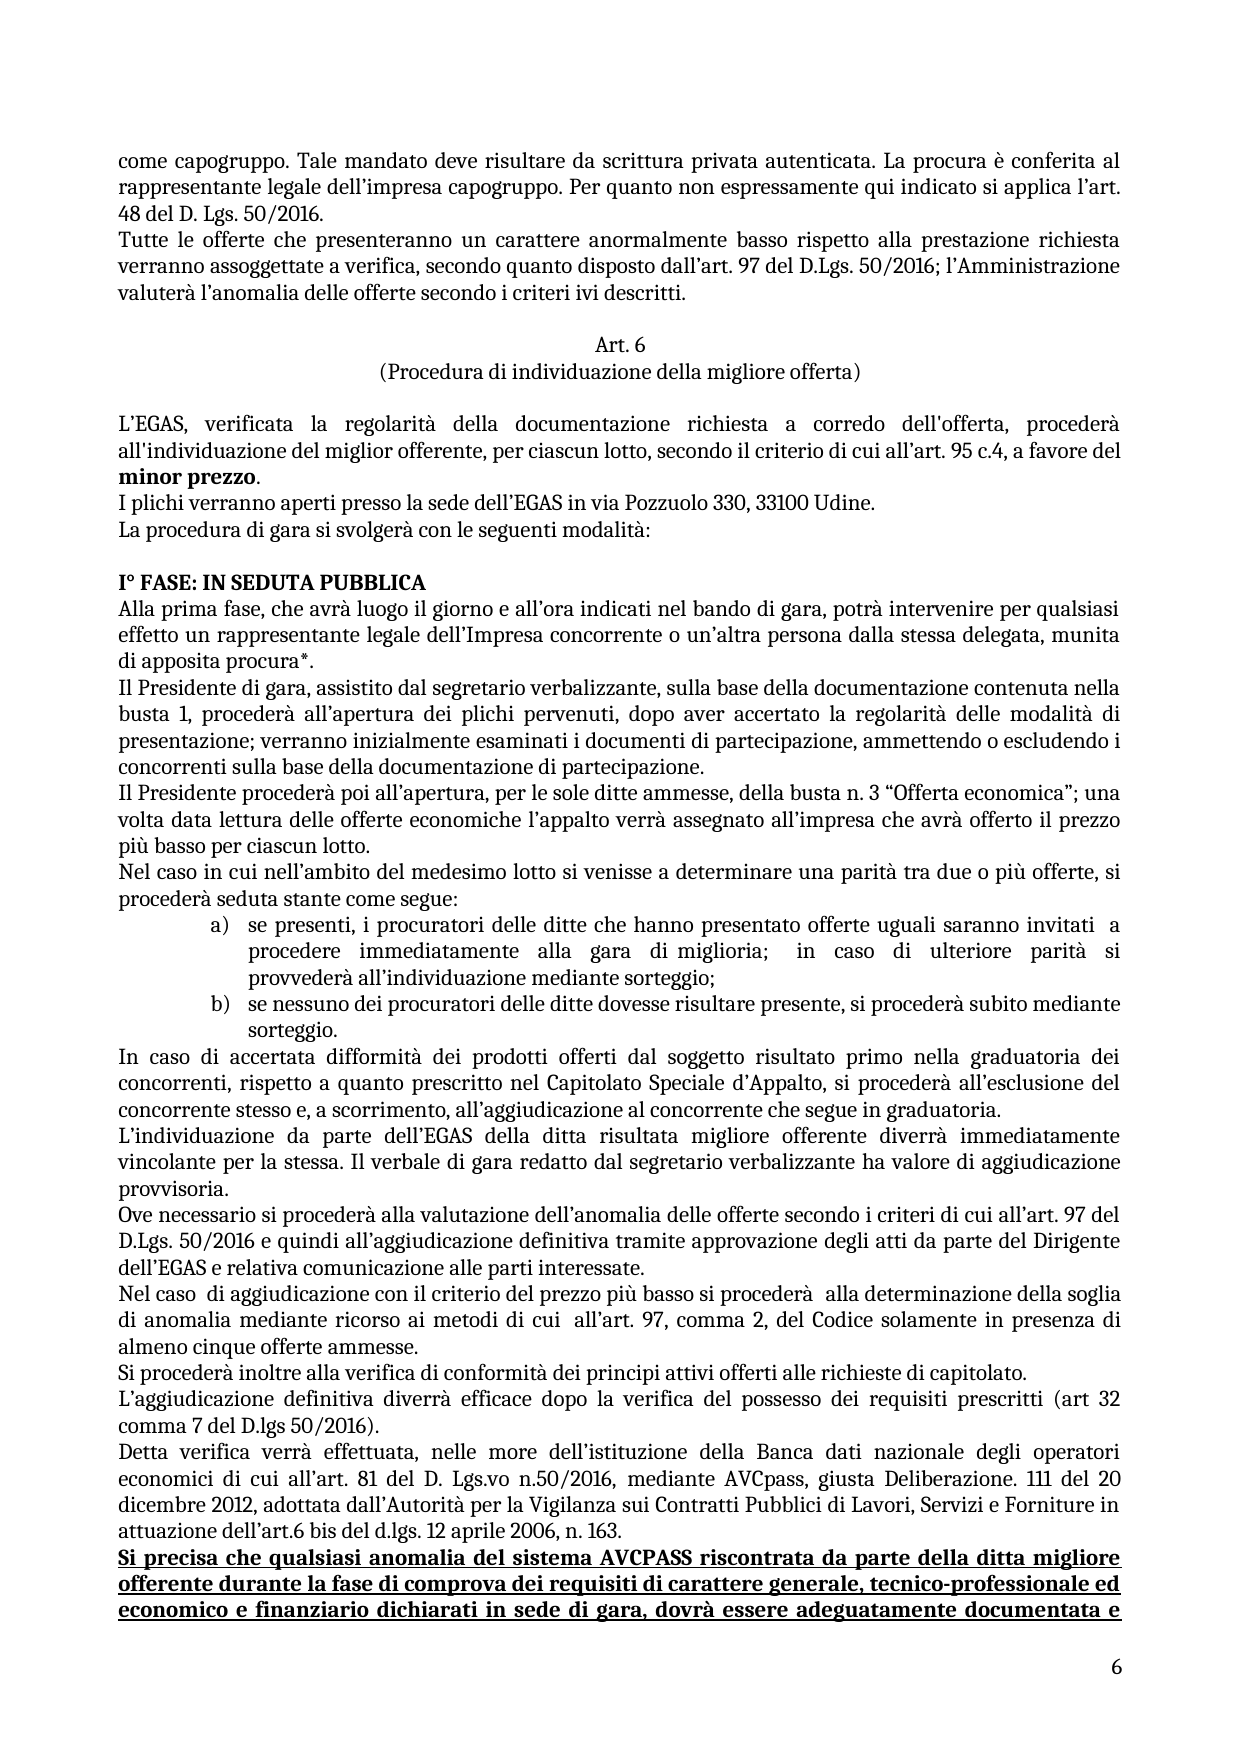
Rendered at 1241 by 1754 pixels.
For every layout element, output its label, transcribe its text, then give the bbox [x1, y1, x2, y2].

text (Procedura di individuazione della migliore offerta) [118, 358, 1122, 385]
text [118, 1568, 1122, 1619]
text Nel caso di aggiudicazione con il criterio del prezzo più basso si procederà alla determinazione della soglia di anomalia mediante ricorso ai metodi di cui all’art. 97, comma 2, del Codice solamente in presenza di almeno cinque offerte ammesse. [118, 1281, 1122, 1360]
text I plichi verranno aperti presso la sede dell’EGAS in via Pozzuolo 330, 33100 Udine. [118, 490, 1122, 517]
text Si procederà inoltre alla verifica di conformità dei principi attivi offerti alle richieste di capitolato. [118, 1360, 1122, 1386]
text Detta verifica verrà effettuata, nelle more dell’istituzione della Banca dati nazionale degli operatori economici di cui all’art. 81 del D. Lgs.vo n.50/2016, mediante AVCpass, giusta Deliberazione. 111 del 20 dicembre 2012, adottata dall’Autorità per la Vigilanza sui Contratti Pubblici di Lavori, Servizi e Forniture in attuazione dell’art.6 bis del d.lgs. 12 aprile 2006, n. 163. [118, 1439, 1122, 1544]
text I° FASE: IN SEDUTA PUBBLICA [118, 569, 1122, 596]
text In caso di accertata difformità dei prodotti offerti dal soggetto risultato primo nella graduatoria dei concorrenti, rispetto a quanto prescritto nel Capitolato Speciale d’Appalto, si procederà all’esclusione del concorrente stesso e, a scorrimento, all’aggiudicazione al concorrente che segue in graduatoria. [118, 1044, 1122, 1123]
text Nel caso in cui nell’ambito del medesimo lotto si venisse a determinare una parità tra due o più offerte, si procederà seduta stante come segue: [118, 859, 1122, 912]
text L’EGAS, verificata la regolarità della documentazione richiesta a corredo dell'offerta, procederà all'individuazione del miglior offerente, per ciascun lotto, secondo il criterio di cui all’art. 95 c.4, a favore del minor prezzo. [118, 411, 1122, 490]
text Ove necessario si procederà alla valutazione dell’anomalia delle offerte secondo i criteri di cui all’art. 97 del D.Lgs. 50/2016 e quindi all’aggiudicazione definitiva tramite approvazione degli atti da parte del Dirigente dell’EGAS e relativa comunicazione alle parti interessate. [118, 1202, 1122, 1281]
text L’aggiudicazione definitiva diverrà efficace dopo la verifica del possesso dei requisiti prescritti (art 32 comma 7 del D.lgs 50/2016). [118, 1386, 1122, 1439]
list se nessuno dei procuratori delle ditte dovesse risultare presente, si procederà subito mediante sorteggio. [210, 991, 1122, 1044]
text Tutte le offerte che presenteranno un carattere anormalmente basso rispetto alla prestazione richiesta verranno assoggettate a verifica, secondo quanto disposto dall’art. 97 del D.Lgs. 50/2016; l’Amministrazione valuterà l’anomalia delle offerte secondo i criteri ivi descritti. [118, 227, 1122, 306]
text Alla prima fase, che avrà luogo il giorno e all’ora indicati nel bando di gara, potrà intervenire per qualsiasi effetto un rappresentante legale dell’Impresa concorrente o un’altra persona dalla stessa delegata, munita di apposita procura*. [118, 596, 1122, 675]
list se presenti, i procuratori delle ditte che hanno presentato offerte uguali saranno invitati a procedere immediatamente alla gara di miglioria; in caso di ulteriore parità si provvederà all’individuazione mediante sorteggio; [210, 912, 1122, 991]
text L’individuazione da parte dell’EGAS della ditta risultata migliore offerente diverrà immediatamente vincolante per la stessa. Il verbale di gara redatto dal segretario verbalizzante ha valore di aggiudicazione provvisoria. [118, 1123, 1122, 1202]
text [118, 148, 1122, 227]
text Art. 6 [118, 332, 1122, 358]
text Il Presidente di gara, assistito dal segretario verbalizzante, sulla base della documentazione contenuta nella busta 1, procederà all’apertura dei plichi pervenuti, dopo aver accertato la regolarità delle modalità di presentazione; verranno inizialmente esaminati i documenti di partecipazione, ammettendo o escludendo i concorrenti sulla base della documentazione di partecipazione. [118, 675, 1122, 780]
text La procedura di gara si svolgerà con le seguenti modalità: [118, 517, 1122, 543]
text Il Presidente procederà poi all’apertura, per le sole ditte ammesse, della busta n. 3 “Offerta economica”; una volta data lettura delle offerte economiche l’appalto verrà assegnato all’impresa che avrà offerto il prezzo più basso per ciascun lotto. [118, 780, 1122, 859]
